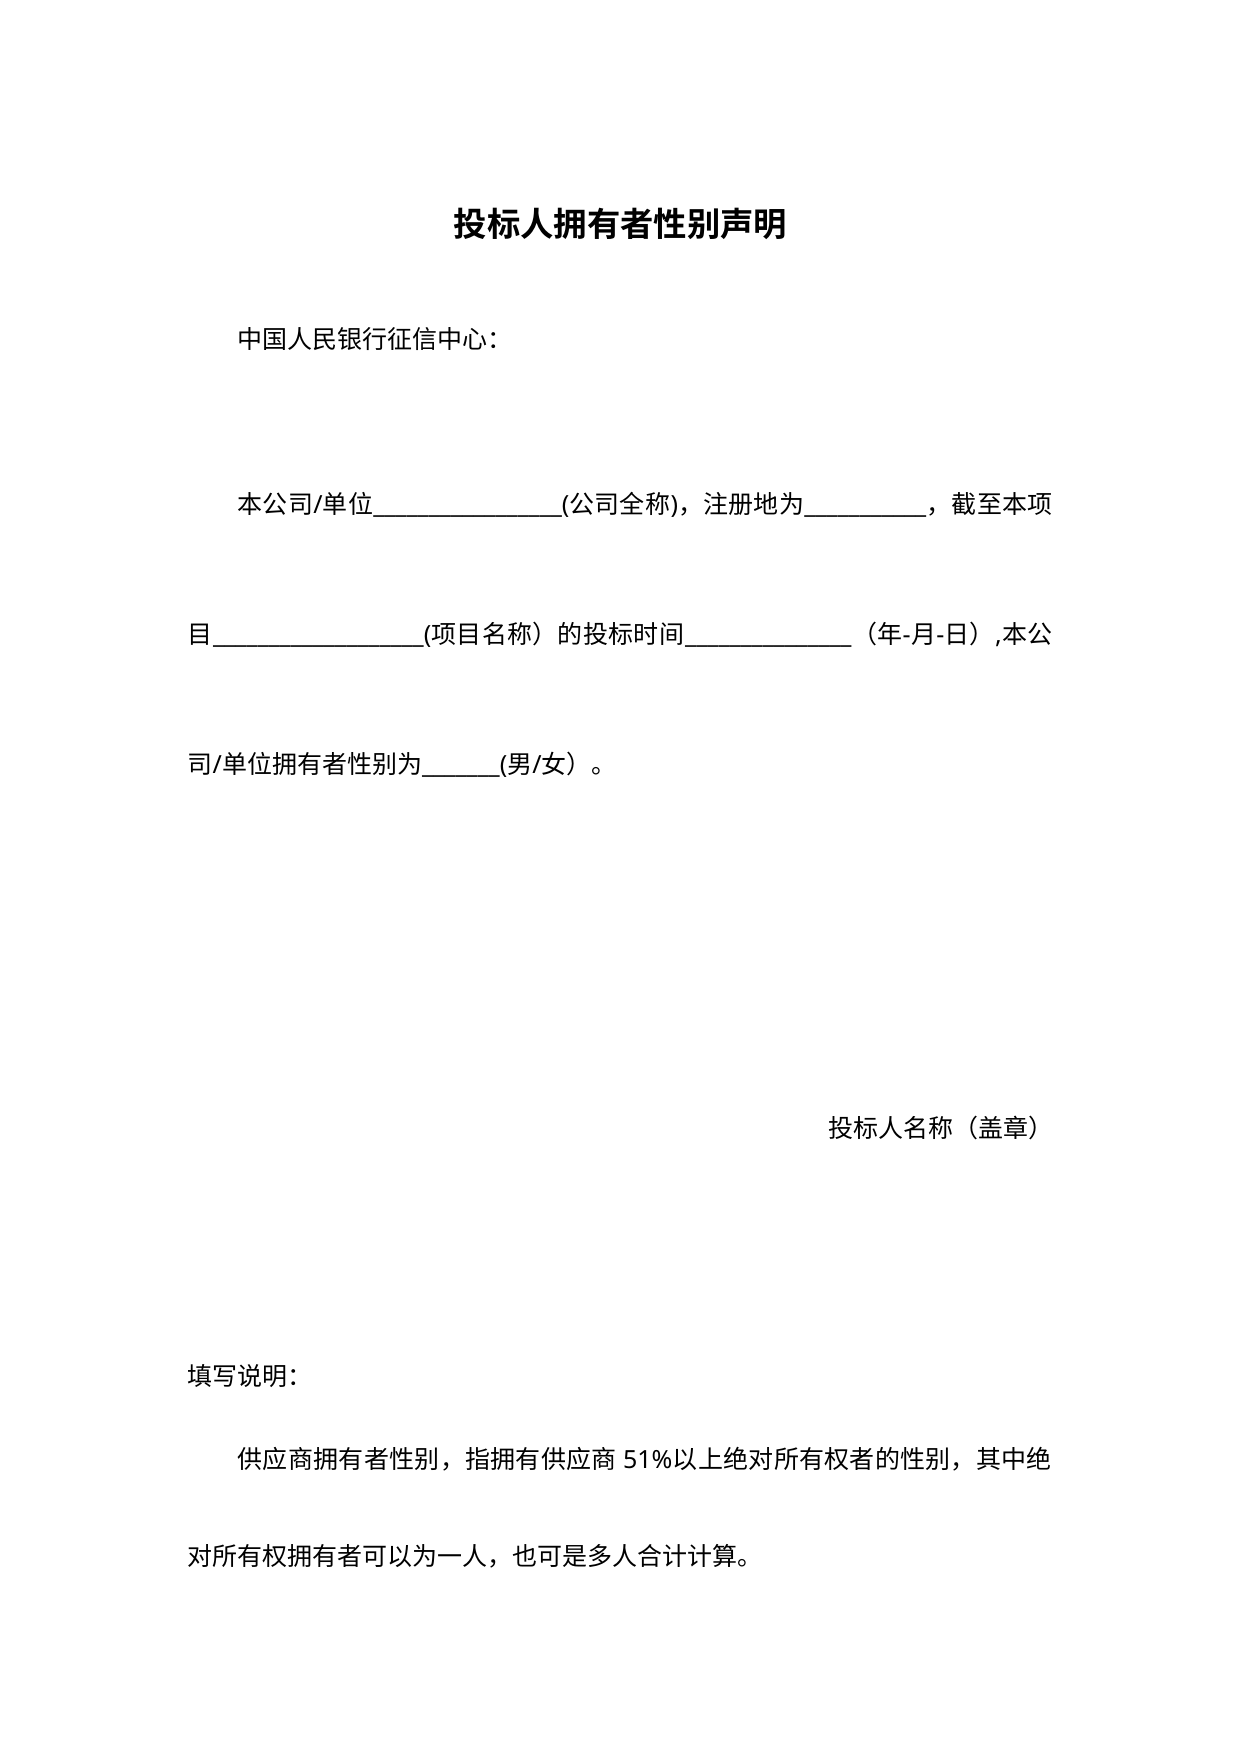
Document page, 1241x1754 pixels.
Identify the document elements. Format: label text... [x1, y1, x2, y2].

text 本公司/单位_________________(公司全称)，注册地为___________，截至本项目___________________(项目名称）的投标时间_______________（年-月-日）,本公司/单位拥有者性别为_______(男/女）。 [187, 470, 1053, 795]
text 填写说明： [187, 1342, 1053, 1407]
text 投标人名称（盖章） [187, 1094, 1053, 1159]
text 中国人民银行征信中心： [187, 305, 1053, 370]
text 供应商拥有者性别，指拥有供应商51%以上绝对所有权者的性别，其中绝对所有权拥有者可以为一人，也可是多人合计计算。 [187, 1425, 1053, 1587]
subtitle 投标人拥有者性别声明 [187, 189, 1053, 254]
